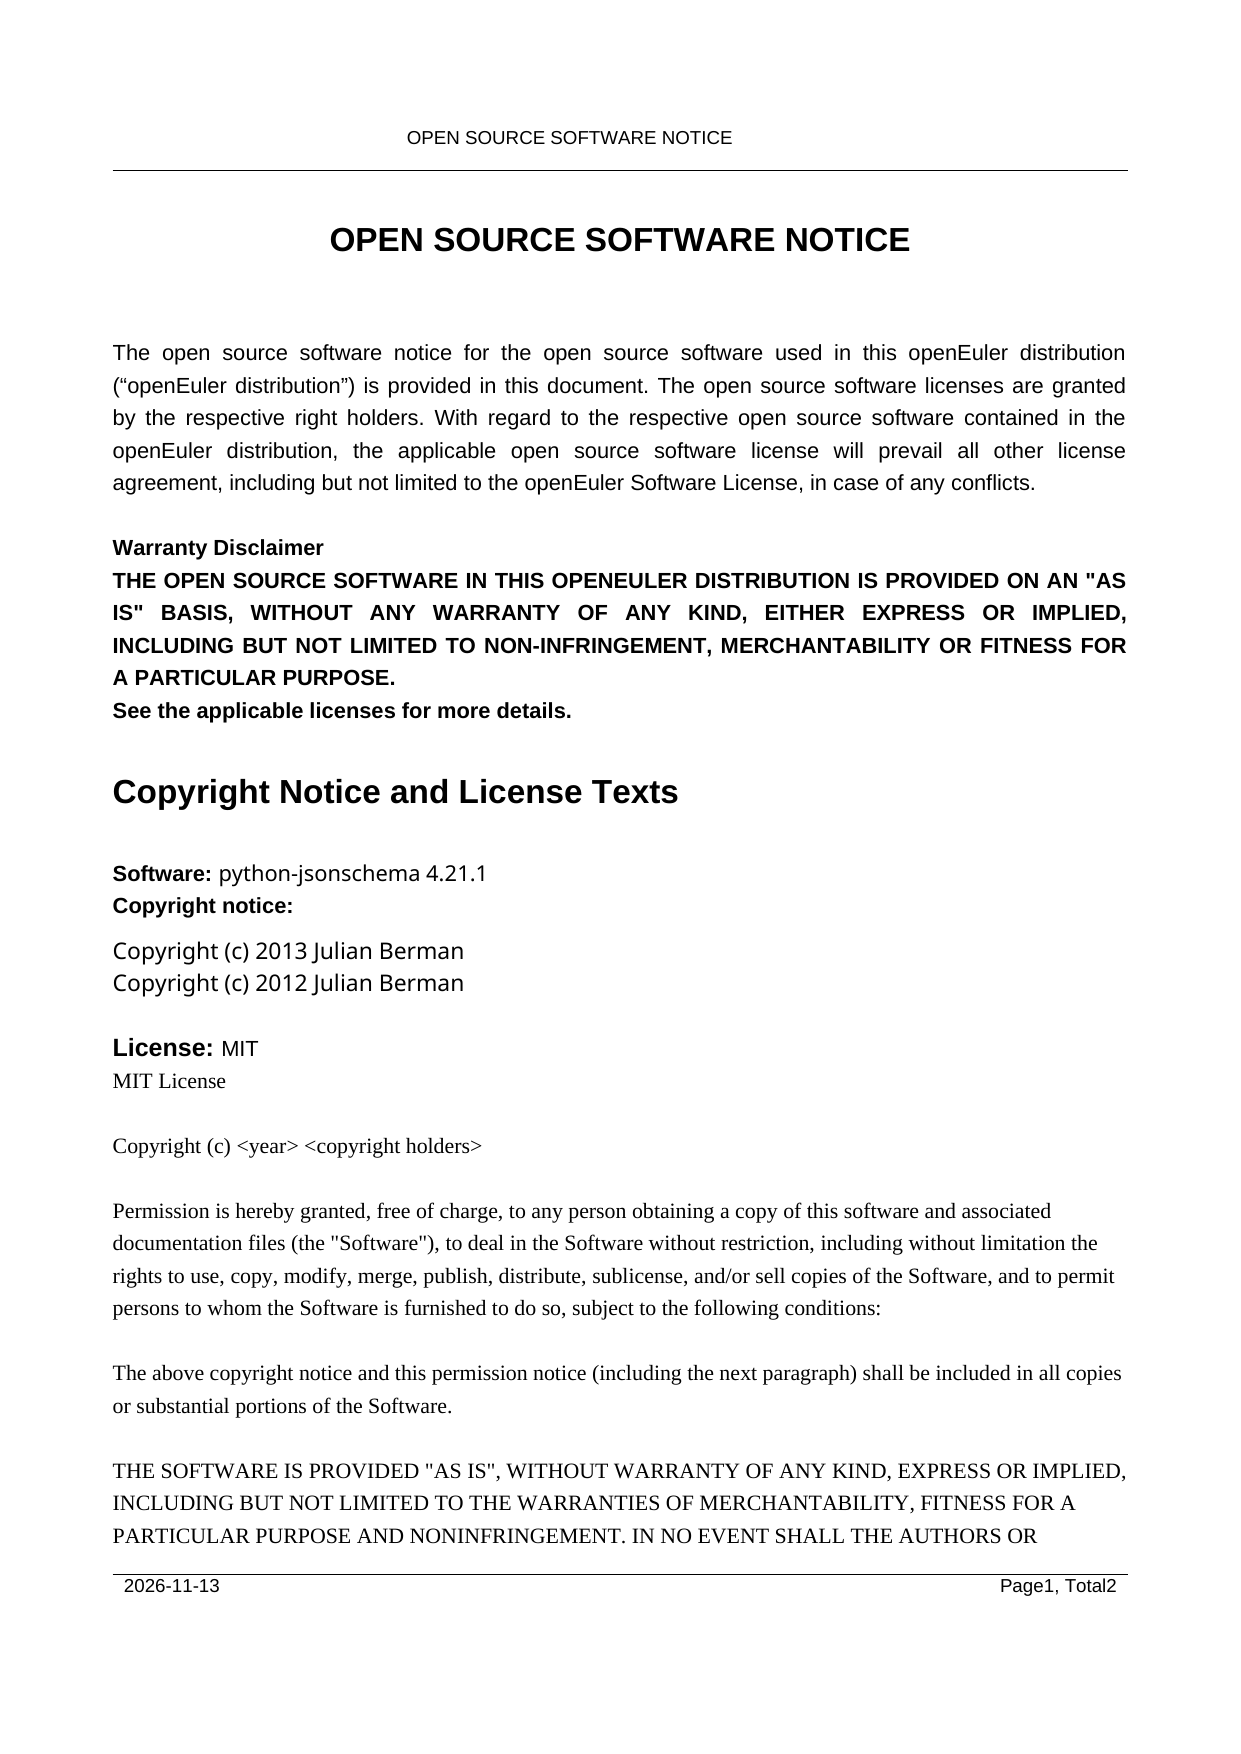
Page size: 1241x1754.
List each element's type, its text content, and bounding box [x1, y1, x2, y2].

title Software: python-jsonschema 4.21.1 [112, 856, 1128, 889]
text Warranty Disclaimer [112, 531, 1128, 564]
text Copyright (c) 2013 Julian Berman Copyright (c) 2012 Julian Berman [112, 934, 1128, 1031]
text The open source software notice for the open source software used in this openEuler distribution (“openEuler distribution”) is provided in this document. The open source software licenses are granted by the respective right holders. With regard to the respective open source software contained in the openEuler distribution, the applicable open source software license will prevail all other license agreement, including but not limited to the openEuler Software License, in case of any conflicts. [112, 336, 1128, 499]
text License: MIT [112, 1031, 1128, 1064]
text Copyright Notice and License Texts [112, 759, 1128, 824]
text Copyright notice: [112, 889, 1128, 921]
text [112, 1064, 1128, 1551]
text THE OPEN SOURCE SOFTWARE IN THIS OPENEULER DISTRIBUTION IS PROVIDED ON AN "AS IS" BASIS, WITHOUT ANY WARRANTY OF ANY KIND, EITHER EXPRESS OR IMPLIED, INCLUDING BUT NOT LIMITED TO NON-INFRINGEMENT, MERCHANTABILITY OR FITNESS FOR A PARTICULAR PURPOSE. See the applicable licenses for more details. [112, 564, 1128, 726]
text OPEN SOURCE SOFTWARE NOTICE [112, 206, 1128, 271]
